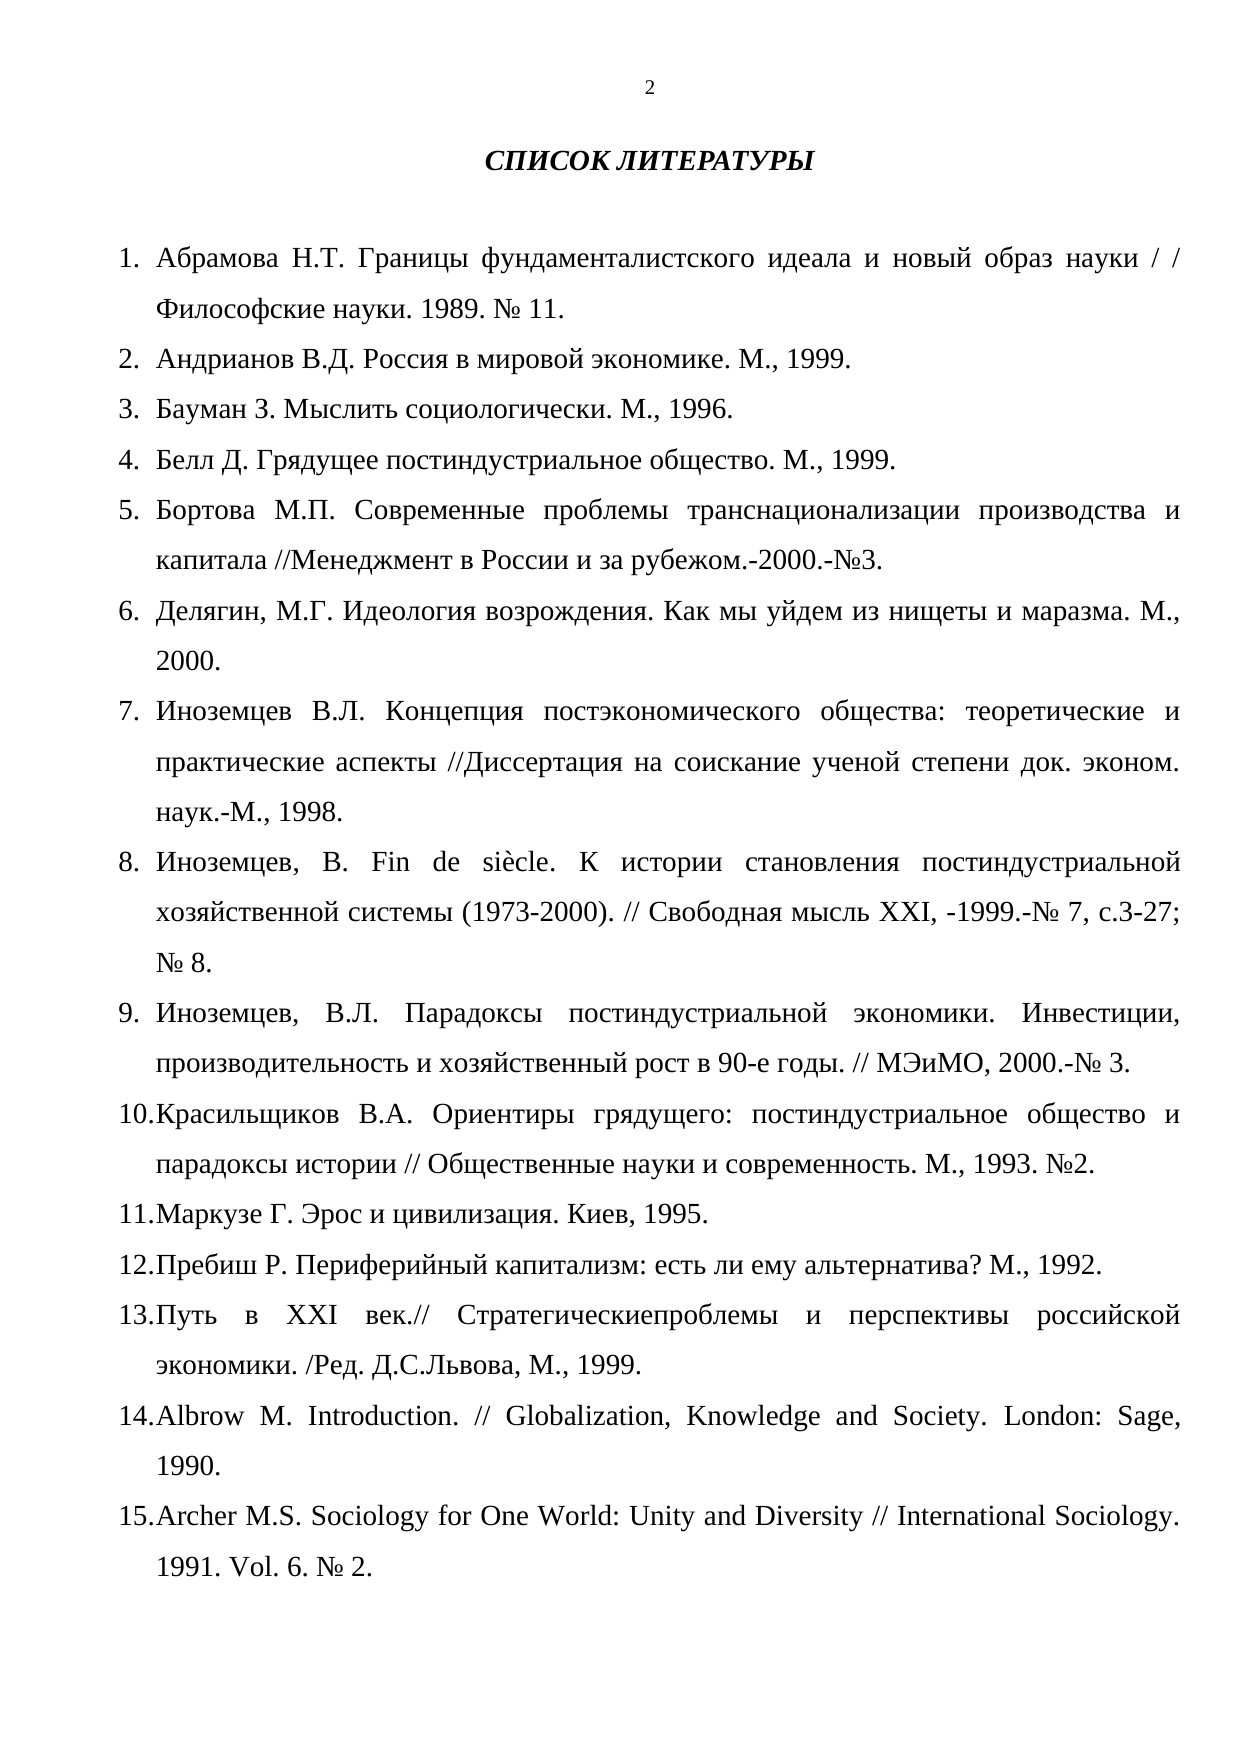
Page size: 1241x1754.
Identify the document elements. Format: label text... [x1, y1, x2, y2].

list Иноземцев В.Л. Концепция постэкономического общества: теоретические и практические аспекты //Диссертация на соискание ученой степени док. эконом. наук.-М., 1998. [118, 693, 1181, 827]
list Archer M.S. Sociology for One World: Unity and Diversity // International Sociology. 1991. Vol. 6. № 2. [118, 1498, 1181, 1582]
list Бортова М.П. Современные проблемы транснационализации производства и капитала //Менеджмент в России и за рубежом.-2000.-№3. [118, 492, 1181, 576]
subtitle СПИСОК ЛИТЕРАТУРЫ [118, 143, 1181, 177]
list Красильщиков В.А. Ориентиры грядущего: постиндустриальное общество и парадоксы истории // Общественные науки и современность. М., 1993. №2. [118, 1096, 1181, 1180]
list Пребиш Р. Периферийный капитализм: есть ли ему альтернатива? М., 1992. [118, 1247, 1181, 1280]
list Маркузе Г. Эрос и цивилизация. Киев, 1995. [118, 1196, 1181, 1230]
list Белл Д. Грядущее постиндустриальное общество. М., 1999. [118, 442, 1181, 475]
list Albrow M. Introduction. // Globalization, Knowledge and Society. London: Sage, 1990. [118, 1398, 1181, 1482]
list Делягин, М.Г. Идеология возрождения. Как мы уйдем из нищеты и маразма. М., 2000. [118, 593, 1181, 677]
list Иноземцев, В.Л. Парадоксы постиндустриальной экономики. Инвестиции, производительность и хозяйственный рост в 90-е годы. // МЭиМО, 2000.-№ 3. [118, 995, 1181, 1079]
list Андрианов В.Д. Россия в мировой экономике. М., 1999. [118, 341, 1181, 375]
list Абрамова Н.Т. Границы фундаменталистского идеала и новый образ науки / / Философские науки. 1989. № 11. [118, 241, 1181, 324]
list Путь в ХХI век.// Стратегическиепроблемы и перспективы российской экономики. /Ред. Д.С.Львова, М., 1999. [118, 1297, 1181, 1381]
list Иноземцев, В. Fin de siècle. К истории становления постиндустриальной хозяйственной системы (1973-2000). // Свободная мысль ХХI, -1999.-№ 7, с.3-27; № 8. [118, 844, 1181, 978]
list Бауман З. Мыслить социологически. М., 1996. [118, 391, 1181, 425]
